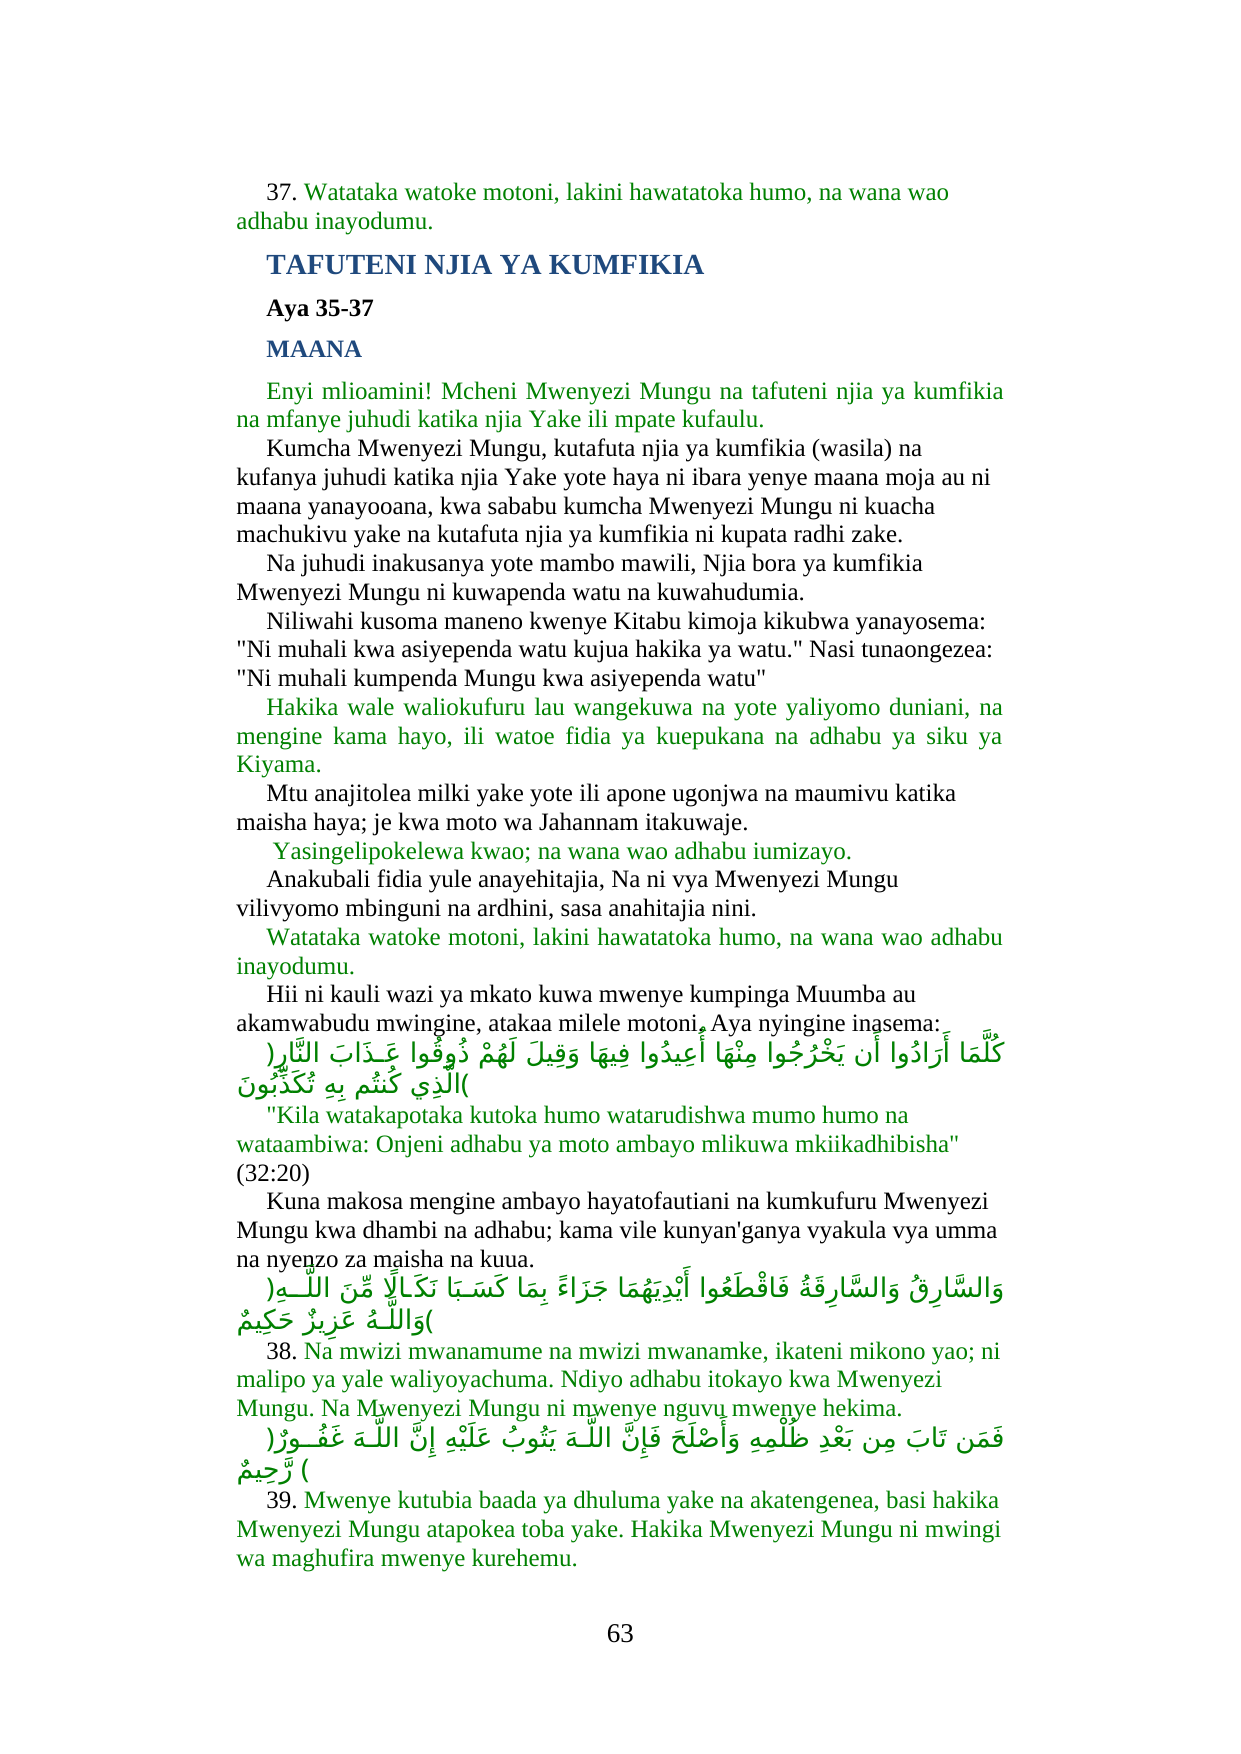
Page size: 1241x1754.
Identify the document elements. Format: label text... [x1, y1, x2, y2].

text Kumcha Mwenyezi Mungu, kutafuta njia ya kumfikia (wasila) na kufanya juhudi katika njia Yake yote haya ni ibara yenye maana moja au ni maana yanayooana, kwa sababu kumcha Mwenyezi Mungu ni kuacha machukivu yake na kutafuta njia ya kumfikia ni kupata radhi zake. [236, 433, 1004, 548]
text Watataka watoke motoni, lakini hawatatoka humo, na wana wao adhabu inayodumu. [236, 922, 1004, 979]
text Hakika wale waliokufuru lau wangekuwa na yote yaliyomo duniani, na mengine kama hayo, ili watoe fidia ya kuepukana na adhabu ya siku ya Kiyama. [236, 692, 1004, 778]
subtitle TAFUTENI NJIA YA KUMFIKIA [236, 247, 1004, 281]
text 38. Na mwizi mwanamume na mwizi mwanamke, ikateni mikono yao; ni malipo ya yale waliyoyachuma. Ndiyo adhabu itokayo kwa Mwenyezi Mungu. Na Mwenyezi Mungu ni mwenye nguvu mwenye hekima. [236, 1336, 1004, 1422]
text Na juhudi inakusanya yote mambo mawili, Njia bora ya kumfikia Mwenyezi Mungu ni kuwapenda watu na kuwahudumia. [236, 548, 1004, 606]
text Enyi mlioamini! Mcheni Mwenyezi Mungu na tafuteni njia ya kumfikia na mfanye juhudi katika njia Yake ili mpate kufaulu. [236, 376, 1004, 433]
text ﴿وَالسَّارِقُ وَالسَّارِقَةُ فَاقْطَعُوا أَيْدِيَهُمَا جَزَاءً بِمَا كَسَبَا نَكَالًا مِّنَ اللَّـهِ وَاللَّـهُ عَزِيزٌ حَكِيمٌ﴾ [236, 1273, 1004, 1336]
text ﴿كُلَّمَا أَرَادُوا أَن يَخْرُجُوا مِنْهَا أُعِيدُوا فِيهَا وَقِيلَ لَهُمْ ذُوقُوا عَذَابَ النَّارِ الَّذِي كُنتُم بِهِ تُكَذِّبُونَ﴾ [236, 1037, 1004, 1100]
text Hii ni kauli wazi ya mkato kuwa mwenye kumpinga Muumba au akamwabudu mwingine, atakaa milele motoni. Aya nyingine inasema: [236, 979, 1004, 1037]
subtitle MAANA [236, 334, 1004, 363]
text Kuna makosa mengine ambayo hayatofautiani na kumkufuru Mwenyezi Mungu kwa dhambi na adhabu; kama vile kunyan'ganya vyakula vya umma na nyenzo za maisha na kuua. [236, 1186, 1004, 1273]
text Mtu anajitolea milki yake yote ili apone ugonjwa na maumivu katika maisha haya; je kwa moto wa Jahannam itakuwaje. [236, 778, 1004, 836]
text Niliwahi kusoma maneno kwenye Kitabu kimoja kikubwa yanayosema: "Ni muhali kwa asiyependa watu kujua hakika ya watu." Nasi tunaongezea: "Ni muhali kumpenda Mungu kwa asiyependa watu" [236, 606, 1004, 692]
text 39. Mwenye kutubia baada ya dhuluma yake na akatengenea, basi hakika Mwenyezi Mungu atapokea toba yake. Hakika Mwenyezi Mungu ni mwingi wa maghufira mwenye kurehemu. [236, 1485, 1004, 1571]
text Yasingelipokelewa kwao; na wana wao adhabu iumizayo. [236, 836, 1004, 864]
text ﴿فَمَن تَابَ مِن بَعْدِ ظُلْمِهِ وَأَصْلَحَ فَإِنَّ اللَّـهَ يَتُوبُ عَلَيْهِ إِنَّ اللَّـهَ غَفُورٌ رَّحِيمٌ ﴾ [236, 1422, 1004, 1485]
text Anakubali fidia yule anayehitajia, Na ni vya Mwenyezi Mungu vilivyomo mbinguni na ardhini, sasa anahitajia nini. [236, 864, 1004, 922]
text Aya 35-37 [236, 293, 1004, 322]
text 37. Watataka watoke motoni, lakini hawatatoka humo, na wana wao adhabu inayodumu. [236, 177, 1004, 235]
text "Kila watakapotaka kutoka humo watarudishwa mumo humo na wataambiwa: Onjeni adhabu ya moto ambayo mlikuwa mkiikadhibisha" (32:20) [236, 1100, 1004, 1186]
